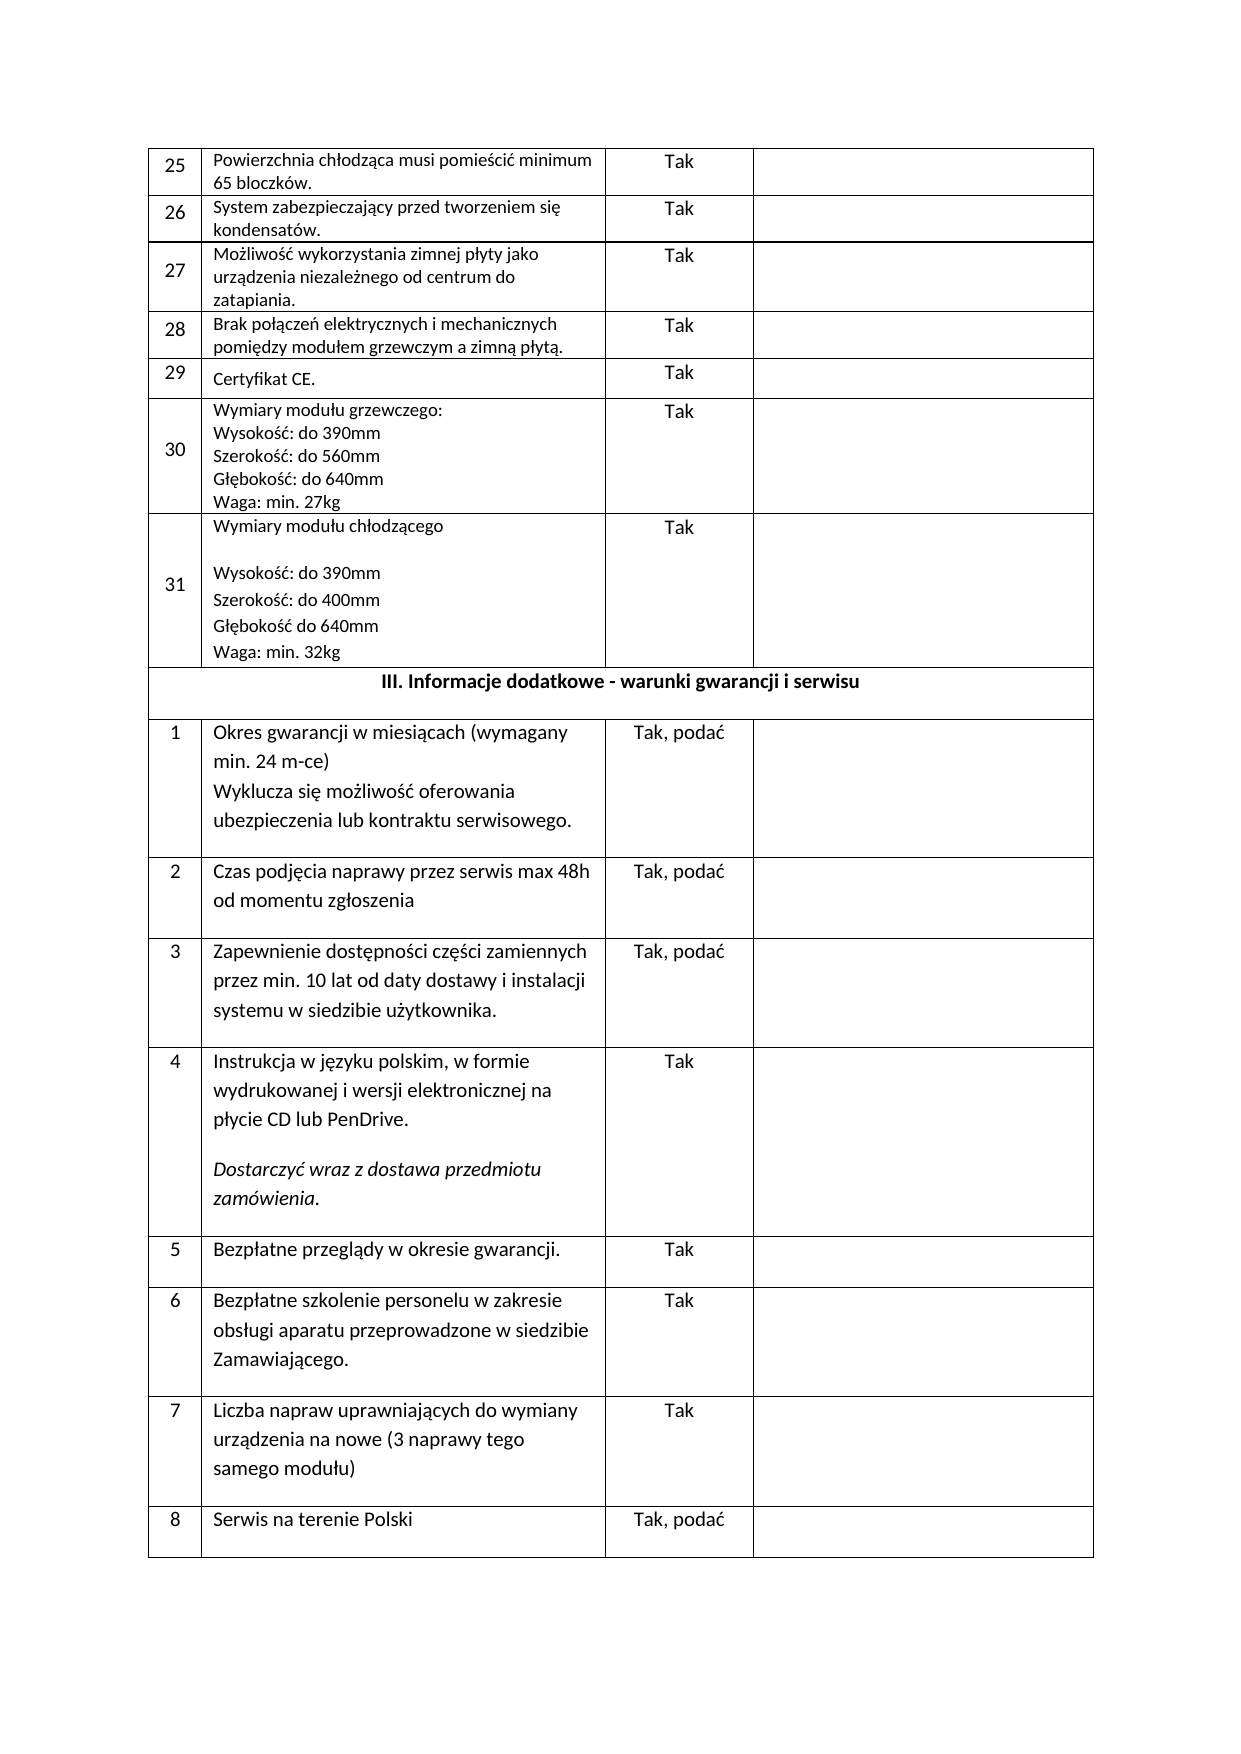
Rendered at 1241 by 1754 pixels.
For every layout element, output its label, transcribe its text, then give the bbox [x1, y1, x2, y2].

table_cell [754, 1397, 1093, 1506]
table_cell [754, 858, 1093, 937]
table_cell [754, 939, 1093, 1047]
table_cell [754, 1048, 1093, 1236]
table_cell Tak [606, 1397, 753, 1506]
table_cell System zabezpieczający przed tworzeniem się kondensatów. [202, 196, 605, 241]
table_cell Tak [606, 1288, 753, 1396]
table_cell Tak, podać [606, 939, 753, 1047]
table_cell 31 [149, 514, 201, 667]
table_cell Tak [606, 196, 753, 241]
table_cell [754, 1237, 1093, 1287]
table_cell Tak, podać [606, 1507, 753, 1557]
table_cell [754, 720, 1093, 857]
table_cell Bezpłatne przeglądy w okresie gwarancji. [202, 1237, 605, 1287]
table_cell Bezpłatne szkolenie personelu w zakresie obsługi aparatu przeprowadzone w siedzibie Zamawiającego. [202, 1288, 605, 1396]
table_cell Wymiary modułu grzewczego: Wysokość: do 390mm Szerokość: do 560mm Głębokość: do 640mm Waga: min. 27kg [202, 399, 605, 513]
table_cell 26 [149, 196, 201, 241]
table_cell 25 [149, 149, 201, 194]
table_cell Serwis na terenie Polski [202, 1507, 605, 1557]
table_cell 7 [149, 1397, 201, 1506]
table_cell [754, 243, 1093, 311]
table_cell Tak [606, 312, 753, 358]
table_cell Tak, podać [606, 720, 753, 857]
table_cell Możliwość wykorzystania zimnej płyty jako urządzenia niezależnego od centrum do zatapiania. [202, 243, 605, 311]
table_cell Wymiary modułu chłodzącego Wysokość: do 390mm Szerokość: do 400mm Głębokość do 640mm Waga: min. 32kg [202, 514, 605, 667]
table_cell [754, 1288, 1093, 1396]
table_cell 4 [149, 1048, 201, 1236]
table_cell Tak, podać [606, 858, 753, 937]
table_cell Okres gwarancji w miesiącach (wymagany min. 24 m-ce) Wyklucza się możliwość oferowania ubezpieczenia lub kontraktu serwisowego. [202, 720, 605, 857]
table_cell 1 [149, 720, 201, 857]
table_cell [754, 514, 1093, 667]
table_cell [754, 149, 1093, 194]
table_cell 6 [149, 1288, 201, 1396]
table_cell 28 [149, 312, 201, 358]
table_cell Tak [606, 243, 753, 311]
table_cell Powierzchnia chłodząca musi pomieścić minimum 65 bloczków. [202, 149, 605, 194]
table_cell Tak [606, 359, 753, 398]
table_cell [754, 399, 1093, 513]
table_cell III. Informacje dodatkowe - warunki gwarancji i serwisu [149, 668, 1093, 718]
table_cell Tak [606, 1237, 753, 1287]
table_cell [754, 1507, 1093, 1557]
table_cell Tak [606, 1048, 753, 1236]
table_cell 5 [149, 1237, 201, 1287]
table_cell 8 [149, 1507, 201, 1557]
table_cell [754, 359, 1093, 398]
table_cell Tak [606, 149, 753, 194]
table_cell Instrukcja w języku polskim, w formie wydrukowanej i wersji elektronicznej na płycie CD lub PenDrive. Dostarczyć wraz z dostawa przedmiotu zamówienia. [202, 1048, 605, 1236]
table_cell 27 [149, 243, 201, 311]
table_cell 30 [149, 399, 201, 513]
table_cell [754, 196, 1093, 241]
table_cell Zapewnienie dostępności części zamiennych przez min. 10 lat od daty dostawy i instalacji systemu w siedzibie użytkownika. [202, 939, 605, 1047]
table_cell Czas podjęcia naprawy przez serwis max 48h od momentu zgłoszenia [202, 858, 605, 937]
table_cell Tak [606, 399, 753, 513]
table_cell Brak połączeń elektrycznych i mechanicznych pomiędzy modułem grzewczym a zimną płytą. [202, 312, 605, 358]
table_cell [754, 312, 1093, 358]
table_cell Liczba napraw uprawniających do wymiany urządzenia na nowe (3 naprawy tego samego modułu) [202, 1397, 605, 1506]
table_cell Tak [606, 514, 753, 667]
table_cell Certyfikat CE. [202, 359, 605, 398]
table_cell 2 [149, 858, 201, 937]
table_cell 29 [149, 359, 201, 398]
table_cell 3 [149, 939, 201, 1047]
